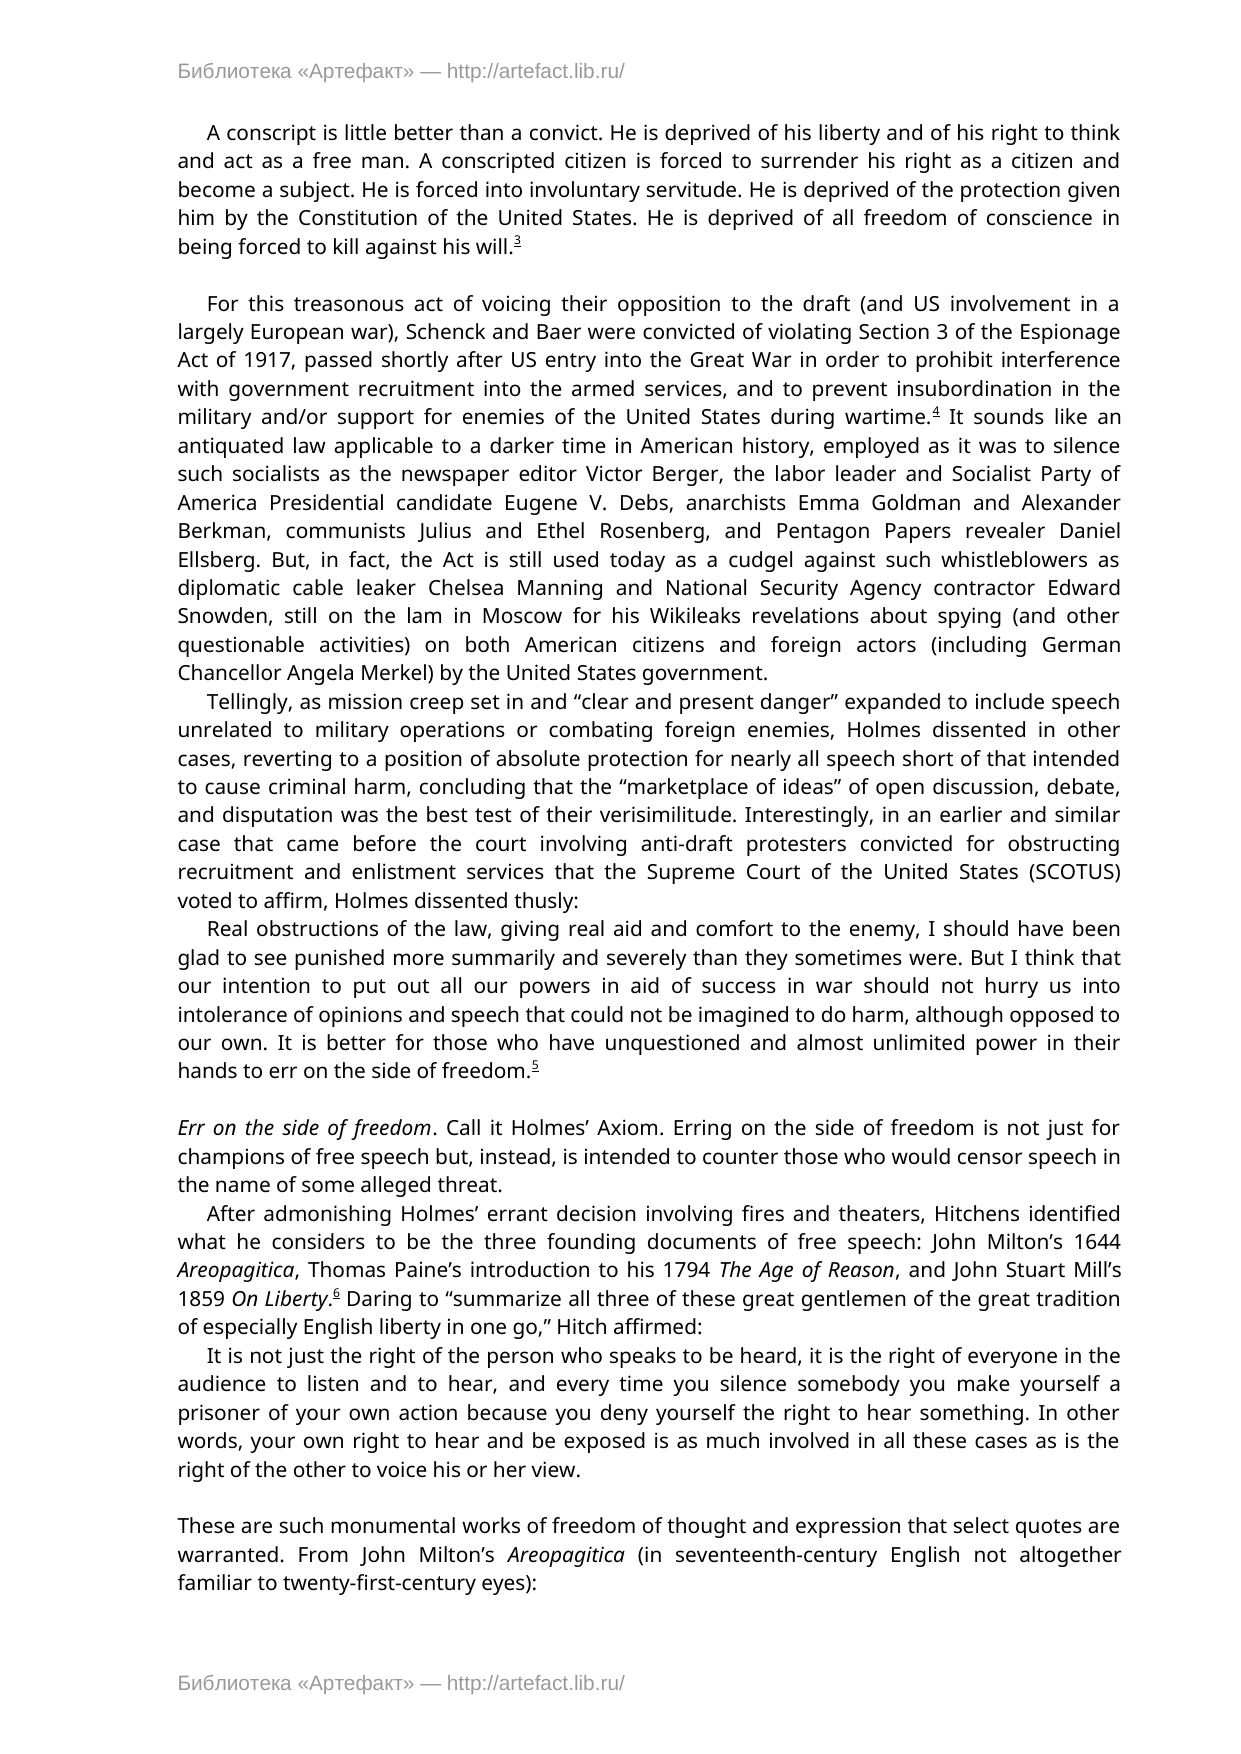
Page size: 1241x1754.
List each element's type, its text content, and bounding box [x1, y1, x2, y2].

text For this treasonous act of voicing their opposition to the draft (and US involvement in a largely European war), Schenck and Baer were convicted of violating Section 3 of the Espionage Act of 1917, passed shortly after US entry into the Great War in order to prohibit interference with government recruitment into the armed services, and to prevent insubordination in the military and/or support for enemies of the United States during wartime.4 It sounds like an antiquated law applicable to a darker time in American history, employed as it was to silence such socialists as the newspaper editor Victor Berger, the labor leader and Socialist Party of America Presidential candidate Eugene V. Debs, anarchists Emma Goldman and Alexander Berkman, communists Julius and Ethel Rosenberg, and Pentagon Papers revealer Daniel Ellsberg. But, in fact, the Act is still used today as a cudgel against such whistleblowers as diplomatic cable leaker Chelsea Manning and National Security Agency contractor Edward Snowden, still on the lam in Moscow for his Wikileaks revelations about spying (and other questionable activities) on both American citizens and foreign actors (including German Chancellor Angela Merkel) by the United States government. [177, 289, 1122, 687]
text A conscript is little better than a convict. He is deprived of his liberty and of his right to think and act as a free man. A conscripted citizen is forced to surrender his right as a citizen and become a subject. He is forced into involuntary servitude. He is deprived of the protection given him by the Constitution of the United States. He is deprived of all freedom of conscience in being forced to kill against his will.3 [177, 118, 1122, 260]
text It is not just the right of the person who speaks to be heard, it is the right of everyone in the audience to listen and to hear, and every time you silence somebody you make yourself a prisoner of your own action because you deny yourself the right to hear something. In other words, your own right to hear and be exposed is as much involved in all these cases as is the right of the other to voice his or her view. [177, 1341, 1122, 1483]
text After admonishing Holmes’ errant decision involving fires and theaters, Hitchens identified what he considers to be the three founding documents of free speech: John Milton’s 1644 Areopagitica, Thomas Paine’s introduction to his 1794 The Age of Reason, and John Stuart Mill’s 1859 On Liberty.6 Daring to “summarize all three of these great gentlemen of the great tradition of especially English liberty in one go,” Hitch affirmed: [177, 1199, 1122, 1341]
text Err on the side of freedom. Call it Holmes’ Axiom. Erring on the side of freedom is not just for champions of free speech but, instead, is intended to counter those who would censor speech in the name of some alleged threat. [177, 1085, 1122, 1199]
text Tellingly, as mission creep set in and “clear and present danger” expanded to include speech unrelated to military operations or combating foreign enemies, Holmes dissented in other cases, reverting to a position of absolute protection for nearly all speech short of that intended to cause criminal harm, concluding that the “marketplace of ideas” of open discussion, debate, and disputation was the best test of their verisimilitude. Interestingly, in an earlier and similar case that came before the court involving anti-draft protesters convicted for obstructing recruitment and enlistment services that the Supreme Court of the United States (SCOTUS) voted to affirm, Holmes dissented thusly: [177, 687, 1122, 914]
text Real obstructions of the law, giving real aid and comfort to the enemy, I should have been glad to see punished more summarily and severely than they sometimes were. But I think that our intention to put out all our powers in aid of success in war should not hurry us into intolerance of opinions and speech that could not be imagined to do harm, although opposed to our own. It is better for those who have unquestioned and almost unlimited power in their hands to err on the side of freedom.5 [177, 914, 1122, 1085]
text These are such monumental works of freedom of thought and expression that select quotes are warranted. From John Milton’s Areopagitica (in seventeenth-century English not altogether familiar to twenty-first-century eyes): [177, 1483, 1122, 1597]
